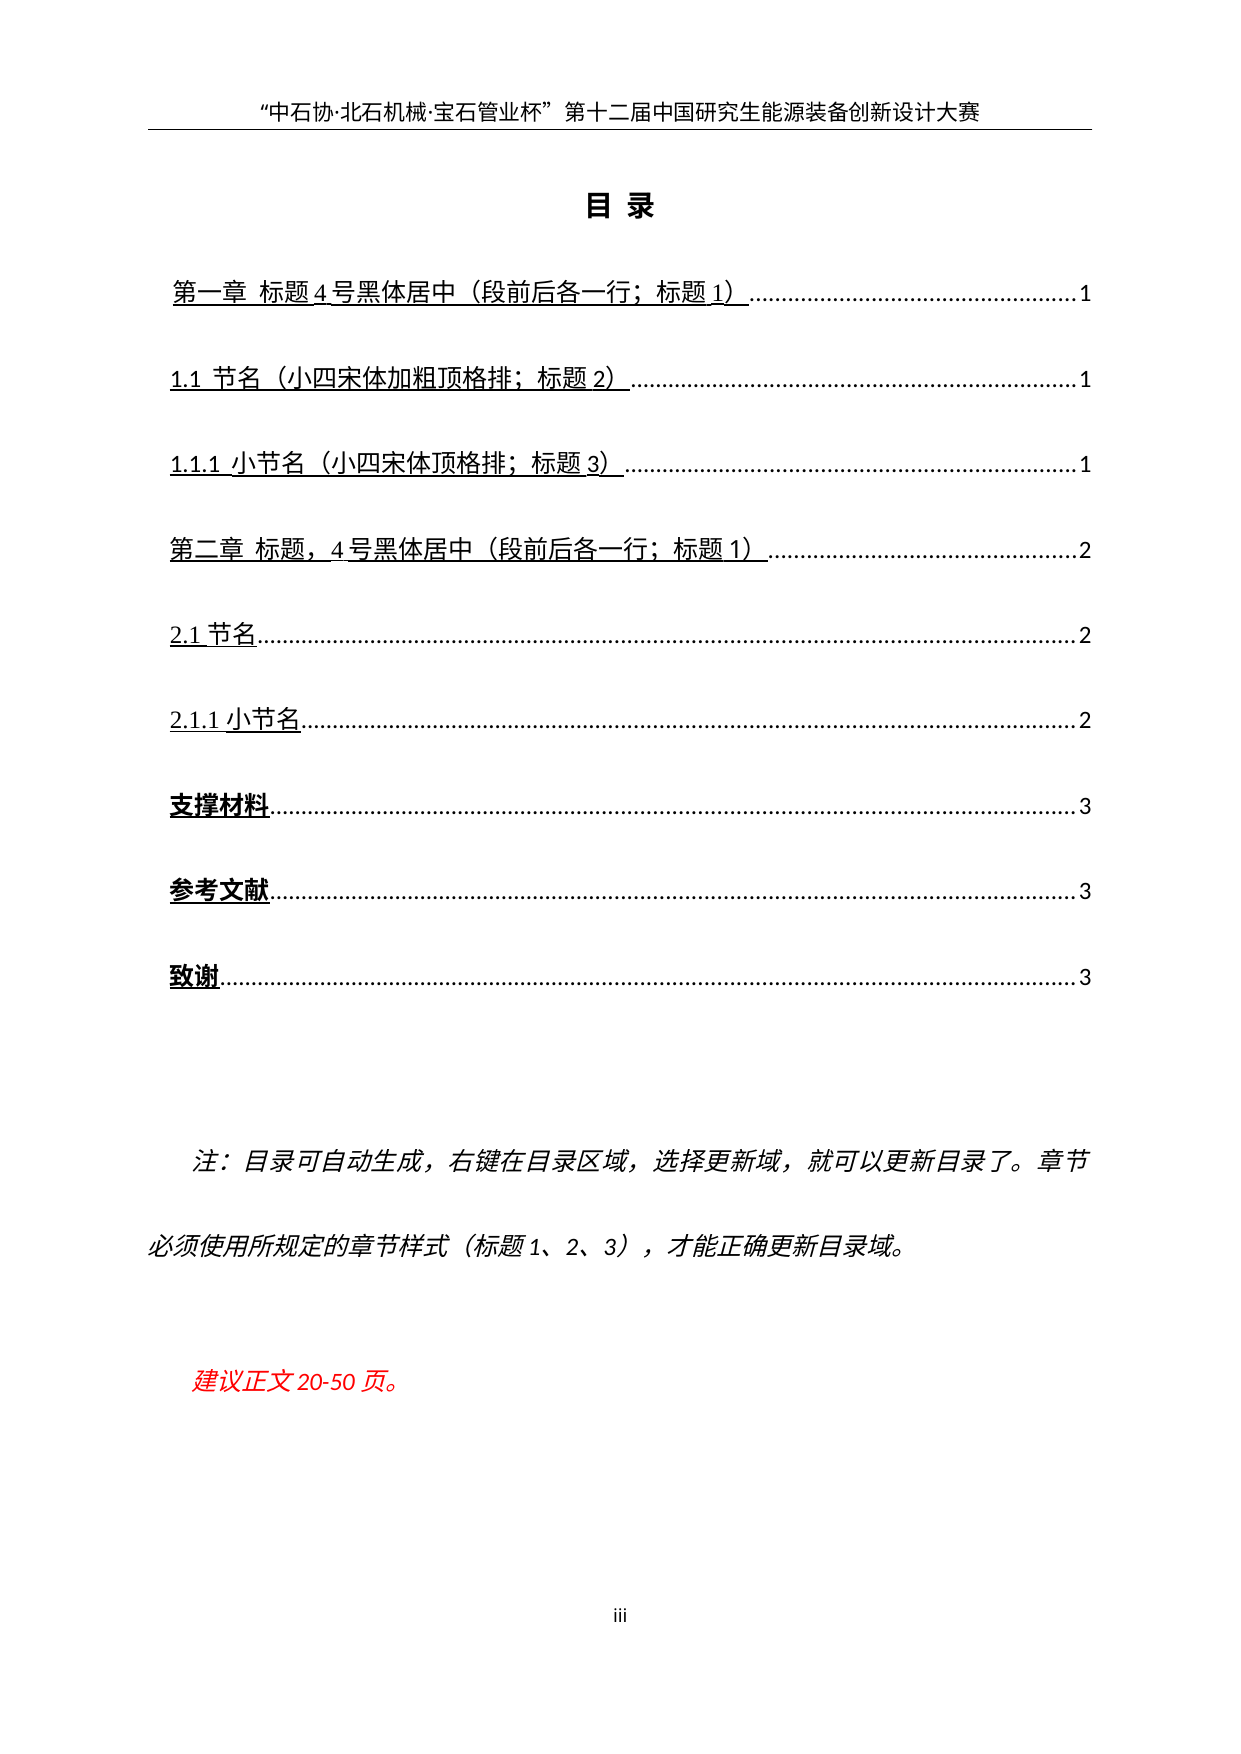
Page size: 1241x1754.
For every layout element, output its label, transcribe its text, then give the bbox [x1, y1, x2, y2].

text 建议正文20-50页。 [148, 1346, 1092, 1414]
text 第一章 标题4号黑体居中（段前后各一行；标题1） 1 [148, 257, 1092, 325]
text 致谢 3 [148, 940, 1092, 1008]
text 2.1 节名 2 [148, 599, 1092, 667]
text 2.1.1 小节名 2 [148, 684, 1092, 752]
text 参考文献 3 [148, 855, 1092, 923]
text 目 录 [148, 170, 1092, 238]
text 注：目录可自动生成，右键在目录区域，选择更新域，就可以更新目录了。章节必须使用所规定的章节样式（标题1、2、3），才能正确更新目录域。 [148, 1126, 1092, 1278]
text 1.1 节名（小四宋体加粗顶格排；标题2） 1 [148, 342, 1092, 410]
text 1.1.1 小节名（小四宋体顶格排；标题3） 1 [148, 428, 1092, 496]
text 支撑材料 3 [148, 769, 1092, 837]
text 第二章 标题，4号黑体居中（段前后各一行；标题1） 2 [148, 513, 1092, 581]
